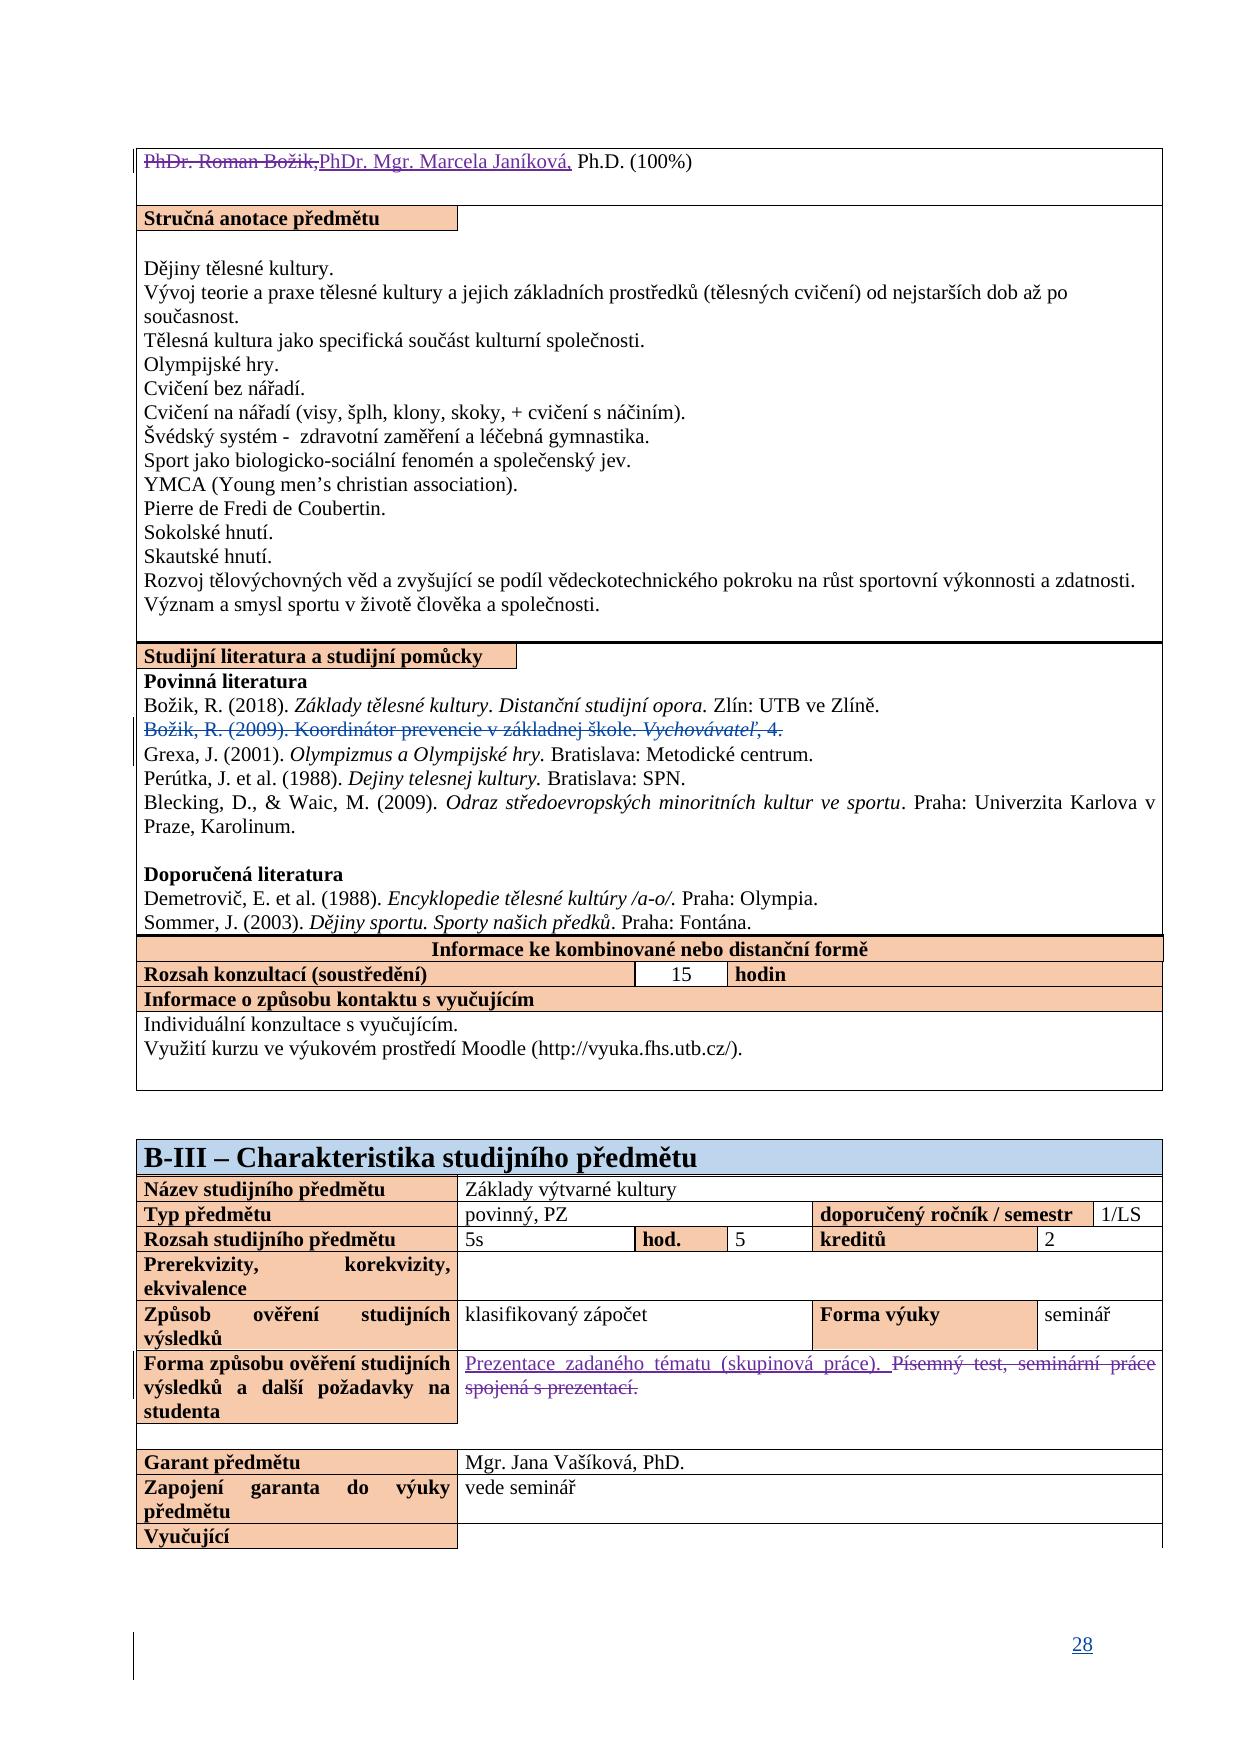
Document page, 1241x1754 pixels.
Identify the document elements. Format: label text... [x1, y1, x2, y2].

table_cell Stručná anotace předmětu [137, 206, 457, 230]
table_cell 1/LS [1094, 1202, 1162, 1226]
table_cell Informace ke kombinované nebo distanční formě [137, 937, 1163, 961]
table_header B-III – Charakteristika studijního předmětu [137, 1140, 1162, 1174]
table_cell [458, 1252, 1162, 1300]
table_cell Název studijního předmětu [137, 1177, 457, 1201]
table_cell Prerekvizity, korekvizity, ekvivalence [137, 1252, 457, 1300]
table_cell Studijní literatura a studijní pomůcky [137, 644, 516, 668]
table_cell Rozsah studijního předmětu [137, 1227, 457, 1251]
table_cell Informace o způsobu kontaktu s vyučujícím [137, 987, 1162, 1011]
table_cell seminář [1038, 1301, 1162, 1349]
table_cell Mgr. Jana Vašíková, PhD. [458, 1450, 1162, 1474]
table_cell Individuální konzultace s vyučujícím. Využití kurzu ve výukovém prostředí Moodle (http://vyuka.fhs.utb.cz/). [137, 1012, 1162, 1090]
table_cell Vyučující [137, 1524, 457, 1548]
table_cell hodin [728, 962, 1162, 986]
table_cell Dějiny tělesné kultury. Vývoj teorie a praxe tělesné kultury a jejich základních prostředků (tělesných cvičení) od nejstarších dob až po současnost. Tělesná kultura jako specifická součást kulturní společnosti. Olympijské hry. Cvičení bez nářadí. Cvičení na nářadí (visy, šplh, klony, skoky, + cvičení s náčiním). Švédský systém - zdravotní zaměření a léčebná gymnastika. Sport jako biologicko-sociální fenomén a společenský jev. YMCA (Young men’s christian association). Pierre de Fredi de Coubertin. Sokolské hnutí. Skautské hnutí. Rozvoj tělovýchovných věd a zvyšující se podíl vědeckotechnického pokroku na růst sportovní výkonnosti a zdatnosti. Význam a smysl sportu v životě člověka a společnosti. [137, 230, 1162, 641]
table_cell Ph.D. (100%) [137, 149, 1162, 205]
table_cell hod. [636, 1227, 727, 1251]
table_cell Základy výtvarné kultury [458, 1177, 1162, 1201]
table_cell Forma způsobu ověření studijních výsledků a další požadavky na studenta [137, 1351, 457, 1423]
table_cell Způsob ověření studijních výsledků [137, 1301, 457, 1349]
table_cell Zapojení garanta do výuky předmětu [137, 1475, 457, 1523]
table_cell povinný, PZ [458, 1202, 812, 1226]
table_cell [458, 1351, 1162, 1423]
table_cell [458, 206, 1162, 230]
table_cell klasifikovaný zápočet [458, 1301, 812, 1349]
table_cell Forma výuky [813, 1301, 1037, 1349]
table_cell [137, 1423, 1162, 1449]
table_cell Rozsah konzultací (soustředění) [137, 962, 634, 986]
table_cell 5s [458, 1227, 634, 1251]
table_cell Typ předmětu [137, 1202, 457, 1226]
table_cell 15 [636, 962, 727, 986]
table_cell [458, 1524, 1162, 1548]
table_cell [517, 644, 1162, 668]
table_cell kreditů [813, 1227, 1037, 1251]
table_cell Povinná literatura Božik, R. (2018). Základy tělesné kultury. Distanční studijní opora. Zlín: UTB ve Zlíně. Grexa, J. (2001). Olympizmus a Olympijské hry. Bratislava: Metodické centrum. Perútka, J. et al. (1988). Dejiny telesnej kultury. Bratislava: SPN. Blecking, D., & Waic, M. (2009). Odraz středoevropských minoritních kultur ve sportu. Praha: Univerzita Karlova v Praze, Karolinum. Doporučená literatura Demetrovič, E. et al. (1988). Encyklopedie tělesné kultúry /a-o/. Praha: Olympia. Sommer, J. (2003). Dějiny sportu. Sporty našich předků. Praha: Fontána. [137, 668, 1162, 934]
table_cell 5 [728, 1227, 812, 1251]
table_cell 2 [1038, 1227, 1162, 1251]
table_cell doporučený ročník / semestr [813, 1202, 1093, 1226]
table_cell Garant předmětu [137, 1450, 457, 1474]
table_cell vede seminář [458, 1475, 1162, 1523]
